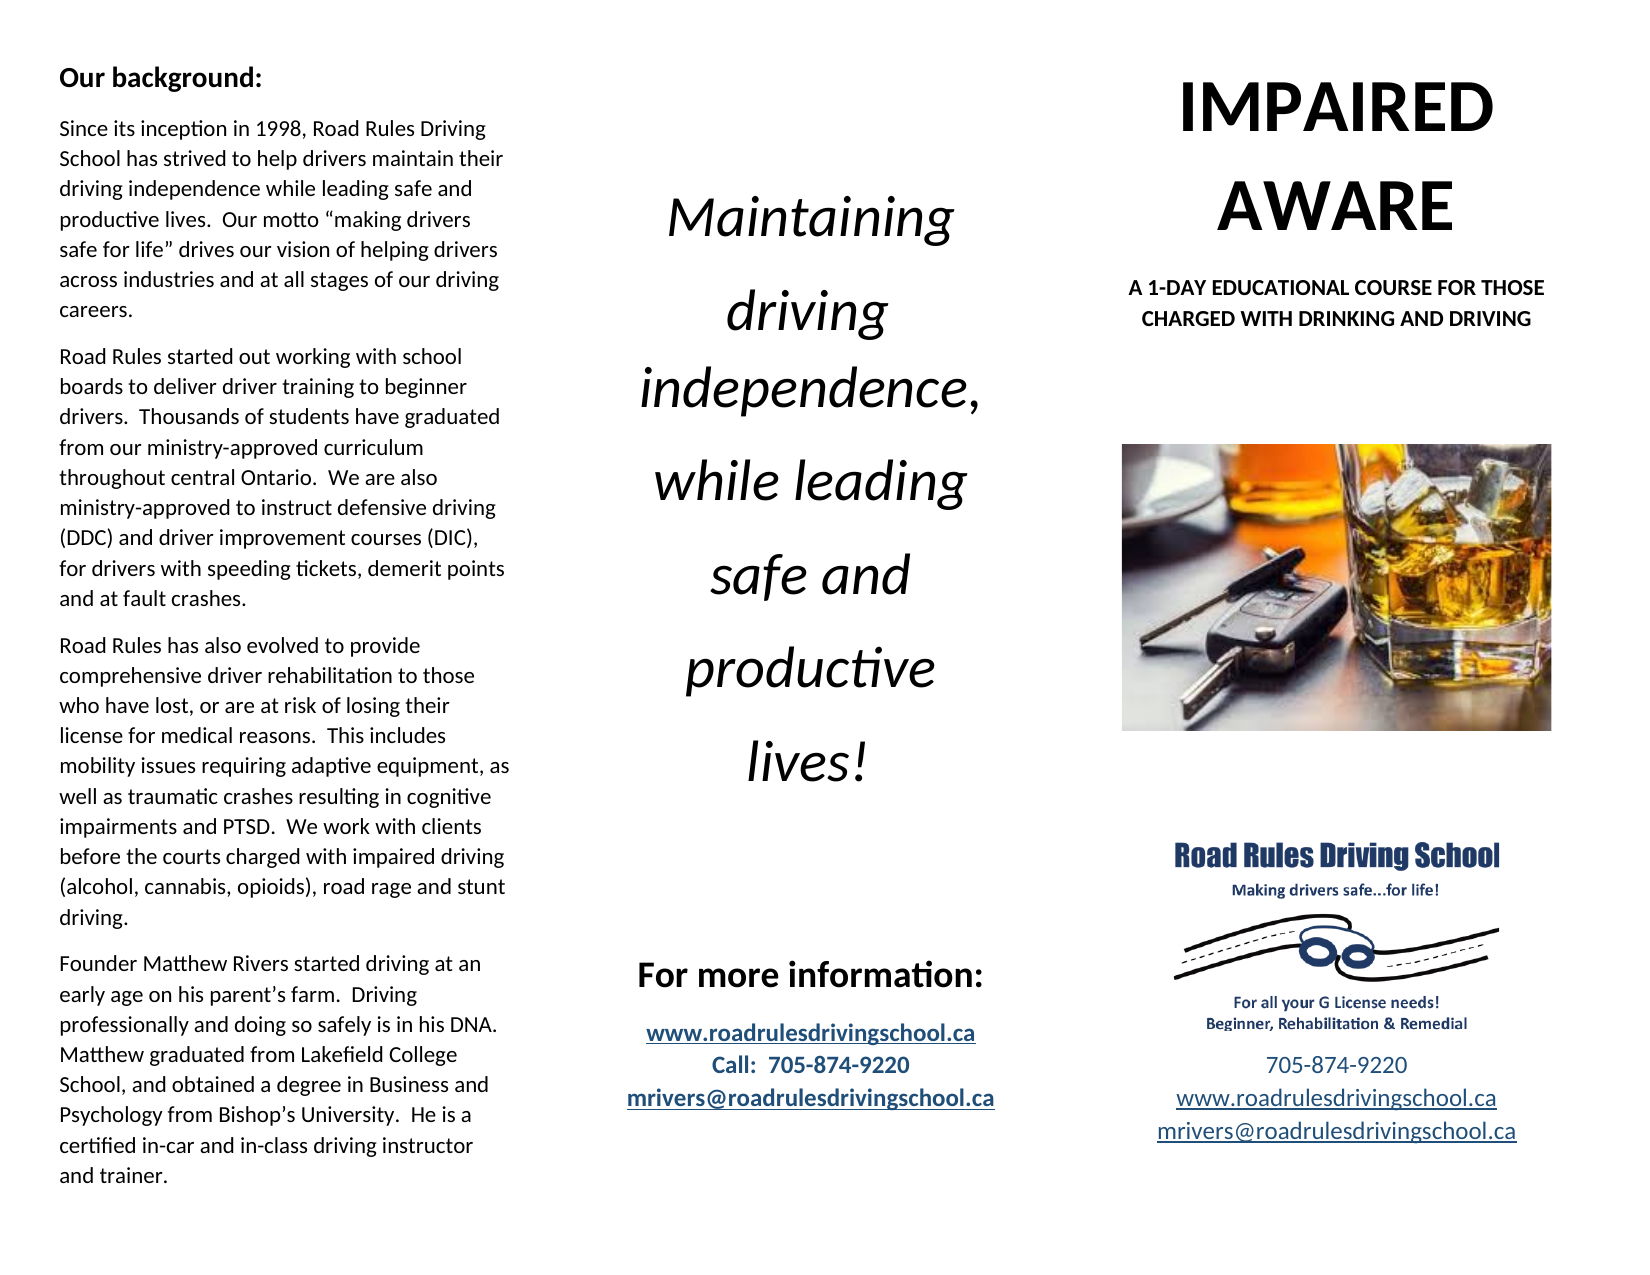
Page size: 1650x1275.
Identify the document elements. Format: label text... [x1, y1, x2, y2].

text For more information: [585, 951, 1037, 996]
text Call: 705-874-9220 [585, 1049, 1037, 1080]
text mrivers@roadrulesdrivingschool.ca [585, 1082, 1037, 1113]
text safe and [585, 538, 1037, 609]
picture [1121, 444, 1552, 731]
text A 1-DAY EDUCATIONAL COURSE FOR THOSE CHARGED WITH DRINKING AND DRIVING [1111, 273, 1563, 332]
text Road Rules started out working with school boards to deliver driver training to beginner drivers. Thousands of students have graduated from our ministry-approved curriculum throughout central Ontario. We are also ministry-approved to instruct defensive driving (DDC) and driver improvement courses (DIC), for drivers with speeding tickets, demerit points and at fault crashes. [59, 342, 511, 612]
text productive [585, 631, 1037, 702]
text IMPAIRED AWARE [1111, 59, 1563, 249]
text lives! [585, 725, 1037, 796]
text while leading [585, 444, 1037, 515]
text Our background: [59, 59, 511, 95]
text Maintaining [585, 180, 1037, 251]
text Founder Matthew Rivers started driving at an early age on his parent’s farm. Driving professionally and doing so safely is in his DNA. Matthew graduated from Lakefield College School, and obtained a degree in Business and Psychology from Bishop’s University. He is a certified in-car and in-class driving instructor and trainer. [59, 949, 511, 1189]
picture [1173, 842, 1500, 1031]
text www.roadrulesdrivingschool.ca [1111, 1082, 1563, 1113]
text driving independence, [585, 274, 1037, 422]
text Since its inception in 1998, Road Rules Driving School has strived to help drivers maintain their driving independence while leading safe and productive lives. Our motto “making drivers safe for life” drives our vision of helping drivers across industries and at all stages of our driving careers. [59, 114, 511, 323]
text 705-874-9220 [1111, 1049, 1563, 1080]
text mrivers@roadrulesdrivingschool.ca [1111, 1115, 1563, 1146]
text www.roadrulesdrivingschool.ca [585, 1017, 1037, 1047]
text Road Rules has also evolved to provide comprehensive driver rehabilitation to those who have lost, or are at risk of losing their license for medical reasons. This includes mobility issues requiring adaptive equipment, as well as traumatic crashes resulting in cognitive impairments and PTSD. We work with clients before the courts charged with impaired driving (alcohol, cannabis, opioids), road rage and stunt driving. [59, 631, 511, 931]
